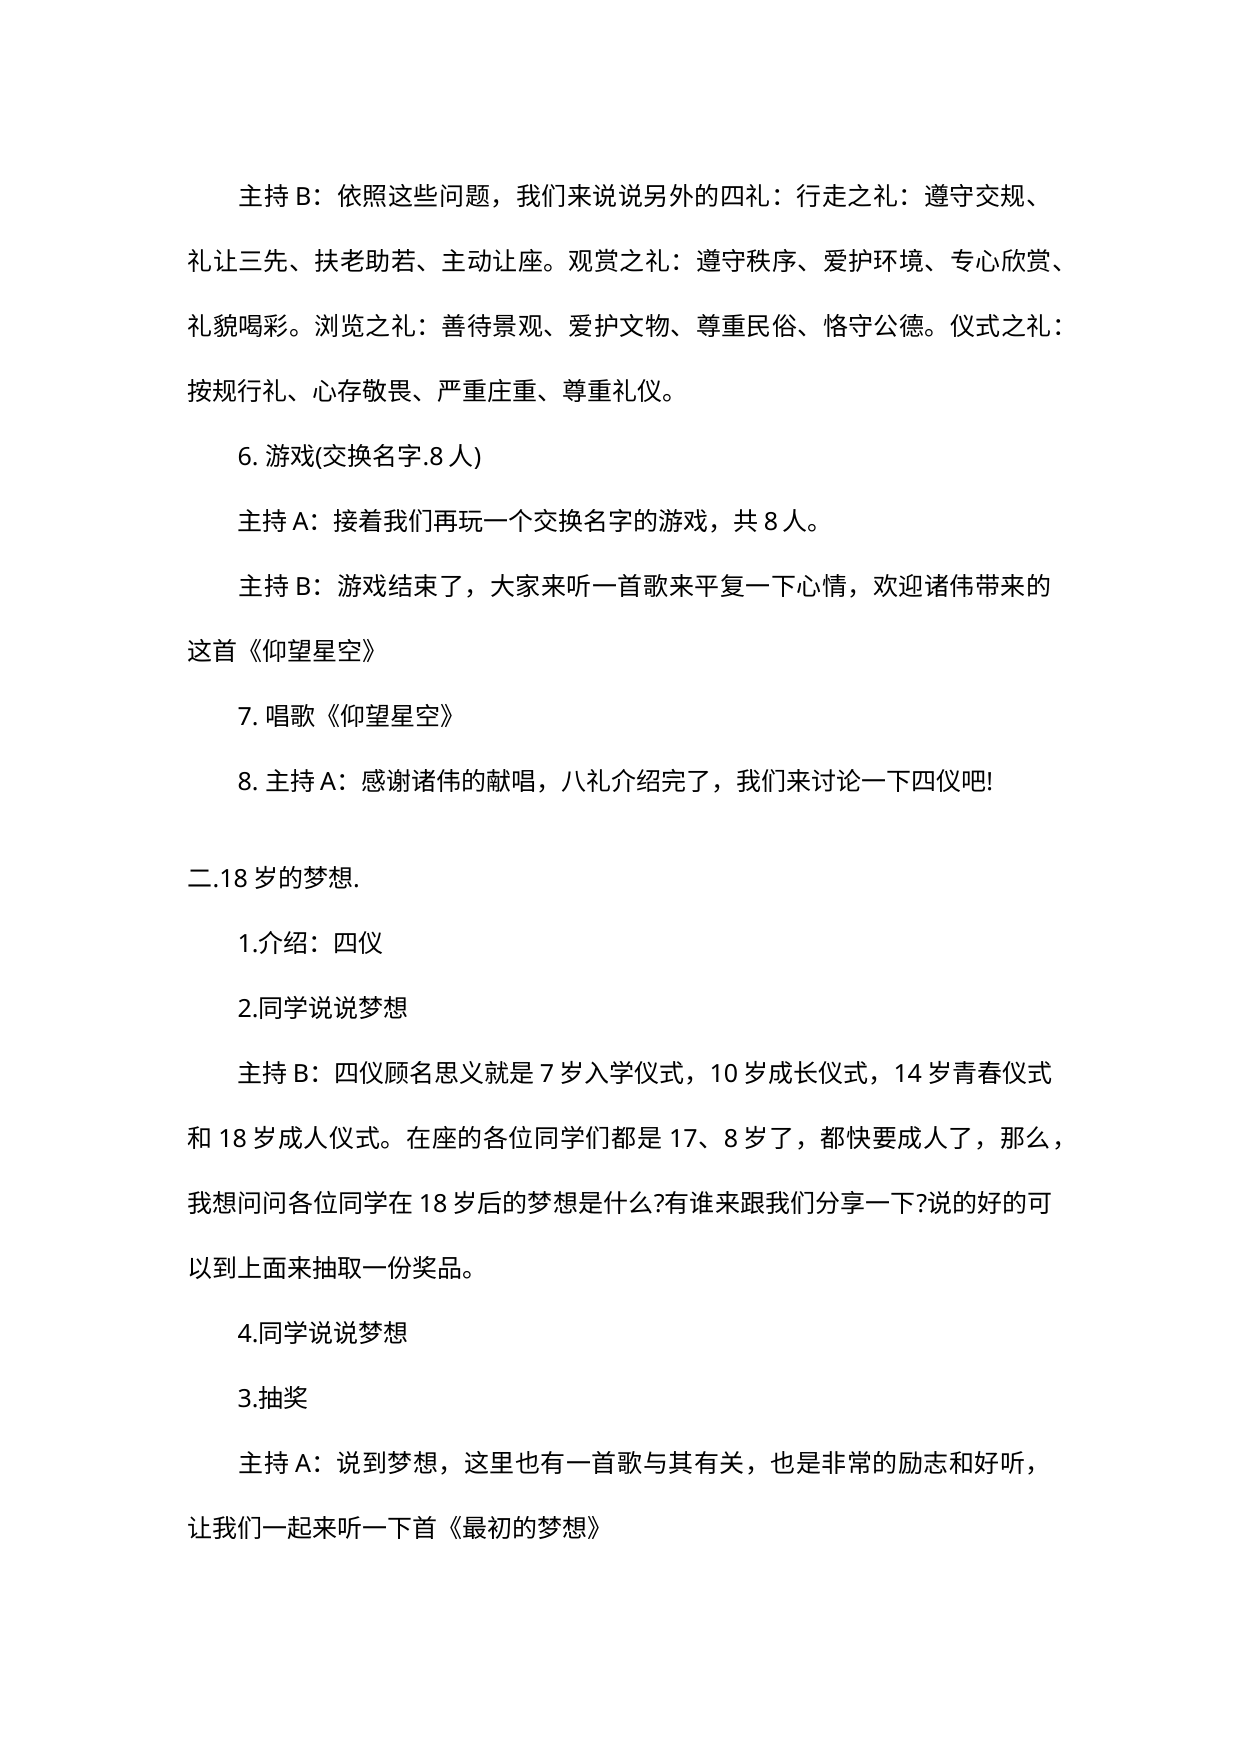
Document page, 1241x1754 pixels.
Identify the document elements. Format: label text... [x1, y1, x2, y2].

text 2.同学说说梦想 [187, 974, 1053, 1039]
text 4.同学说说梦想 [187, 1299, 1053, 1364]
text 主持B：四仪顾名思义就是7岁入学仪式，10岁成长仪式，14岁青春仪式和18岁成人仪式。在座的各位同学们都是17、8岁了，都快要成人了，那么，我想问问各位同学在18岁后的梦想是什么?有谁来跟我们分享一下?说的好的可以到上面来抽取一份奖品。 [187, 1039, 1053, 1299]
text 主持A：接着我们再玩一个交换名字的游戏，共8人。 [187, 487, 1053, 552]
text 主持B：游戏结束了，大家来听一首歌来平复一下心情，欢迎诸伟带来的这首《仰望星空》 [187, 552, 1053, 682]
text 主持B：依照这些问题，我们来说说另外的四礼：行走之礼：遵守交规、礼让三先、扶老助若、主动让座。观赏之礼：遵守秩序、爱护环境、专心欣赏、礼貌喝彩。浏览之礼：善待景观、爱护文物、尊重民俗、恪守公德。仪式之礼：按规行礼、心存敬畏、严重庄重、尊重礼仪。 [187, 162, 1053, 422]
text 二.18岁的梦想. [187, 844, 1053, 909]
text 3.抽奖 [187, 1364, 1053, 1429]
text 7. 唱歌《仰望星空》 [187, 682, 1053, 747]
text 6. 游戏(交换名字.8人) [187, 422, 1053, 487]
text 8. 主持A：感谢诸伟的献唱，八礼介绍完了，我们来讨论一下四仪吧! [187, 747, 1053, 812]
text 1.介绍：四仪 [187, 909, 1053, 974]
text 主持A：说到梦想，这里也有一首歌与其有关，也是非常的励志和好听，让我们一起来听一下首《最初的梦想》 [187, 1429, 1053, 1559]
